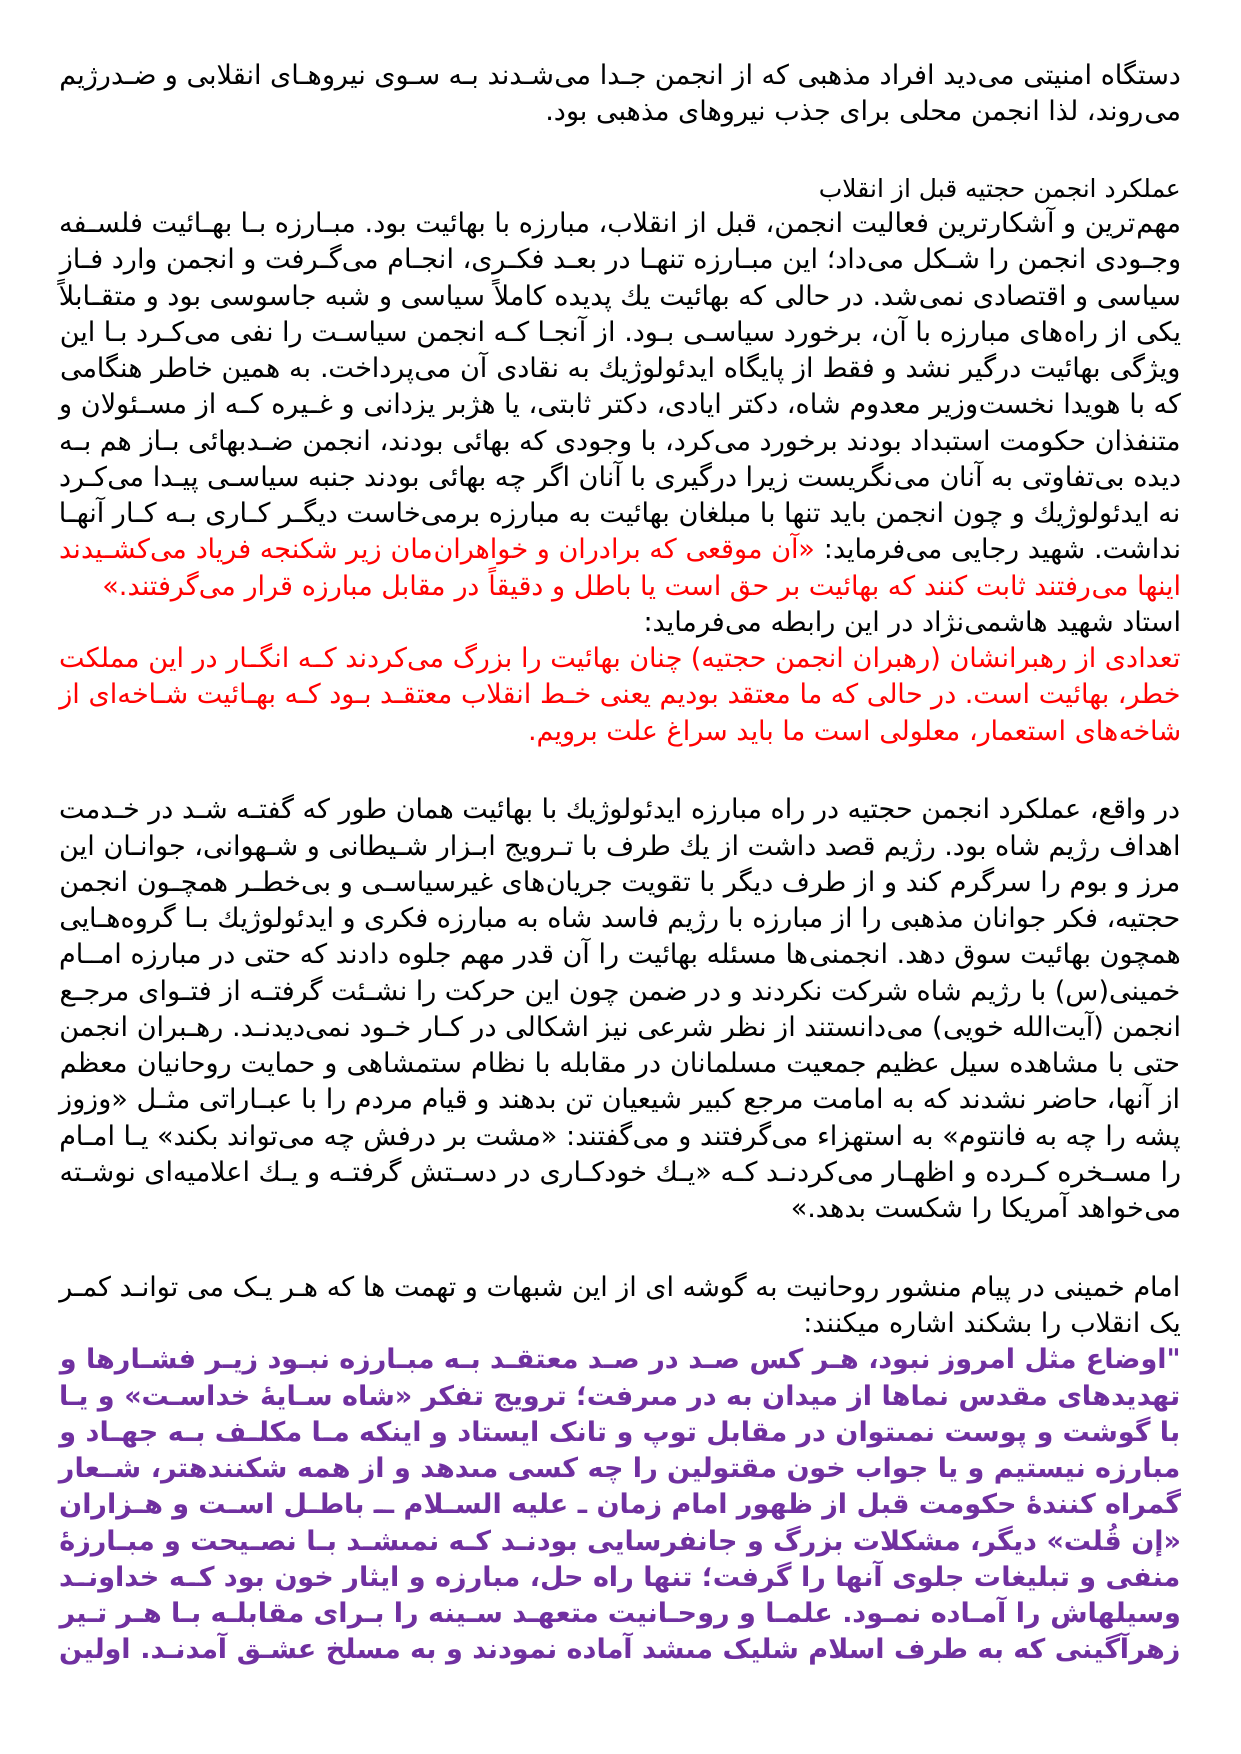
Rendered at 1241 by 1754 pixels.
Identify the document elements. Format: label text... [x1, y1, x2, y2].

text مهم‌ترین و آشكارترین فعالیت انجمن، قبل از انقلاب، مبارزه با بهائیت بود. مبارزه با بهائیت فلسفه وجودی انجمن را شكل می‌داد؛ این مبارزه تنها در بعد فكری، انجام می‌گرفت و انجمن وارد فاز سیاسی و اقتصادی نمی‌شد. در حالی كه بهائیت یك پدیده كاملاً سیاسی و شبه جاسوسی بود و متقابلاً یكی از راه‌های مبارزه با آن، برخورد سیاسی بود. از آنجا كه انجمن سیاست را نفی می‌‌كرد با این ویژگی بهائیت درگیر نشد و فقط از پایگاه ایدئولوژیك به نقادی آن می‌پرداخت. به همین خاطر هنگامی كه با هویدا نخست‌وزیر معدوم شاه، دكتر ایادی، دكتر ثابتی، یا هژبر یزدانی و غیره كه از مسئولان و متنفذان حكومت استبداد بودند برخورد می‌كرد، با وجودی كه بهائی بودند، انجمن ضدبهائی باز هم به دیده بی‌تفاوتی به آنان می‌نگریست زیرا درگیری با آنان اگر چه بهائی بودند جنبه سیاسی پیدا می‌كرد نه ایدئولوژیك و چون انجمن باید تنها با مبلغان بهائیت به مبارزه برمی‌خاست دیگر كاری به كار آنها نداشت. شهید رجایی می‌فرماید: «آن موقعی كه برادران و خواهران‌مان زیر شكنجه فریاد می‌كشیدند اینها می‌رفتند ثابت كنند كه بهائیت بر حق است یا باطل و دقیقاً در مقابل مبارزه قرار می‌گرفتند.» [59, 207, 1181, 602]
text تعدادی از رهبرانشان (رهبران انجمن حجتیه) چنان بهائیت را بزرگ می‌كردند كه انگار در این مملكت خطر، بهائیت است. در حالی كه ما معتقد بودیم یعنی خط انقلاب معتقد بود كه بهائیت شاخه‌ای از شاخه‌های استعمار، معلولی است ما باید سراغ علت برویم. [59, 642, 1181, 747]
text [59, 1343, 1181, 1665]
text عملكرد انجمن حجتیه قبل از انقلاب [59, 174, 1181, 203]
text دستگاه امنیتی می‌دید افراد مذهبی كه از انجمن جدا می‌شدند به سوی نیروهای انقلابی و ضدرژیم می‌روند، لذا انجمن محلی برای جذب نیروهای مذهبی بود. [59, 59, 1181, 127]
text در واقع، عملكرد انجمن حجتیه در راه مبارزه ایدئولوژیك با بهائیت همان طور كه گفته شد در خدمت اهداف رژیم شاه بود. رژیم قصد داشت از یك طرف با ترویج ابزار شیطانی و شهوانی، جوانان این مرز و بوم را سرگرم كند و از طرف دیگر با تقویت جریان‌های غیرسیاسی و بی‌خطر همچون انجمن حجتیه، فكر جوانان مذهبی را از مبارزه با رژیم فاسد شاه به مبارزه فكری و ایدئولوژیك با گروه‌هایی همچون بهائیت سوق دهد. انجمنی‌ها مسئله بهائیت را آن قدر مهم جلوه دادند كه حتی در مبارزه امام خمینی(س) با رژیم شاه شركت نكردند و در ضمن چون این حركت را نشئت گرفته از فتوای مرجع انجمن (آیت‌الله خویی) می‌دانستند از نظر شرعی نیز اشكالی در كار خود نمی‌دیدند. رهبران انجمن حتی با مشاهده سیل عظیم جمعیت مسلمانان در مقابله با نظام ستمشاهی و حمایت روحانیان معظم از آنها، حاضر نشدند كه به امامت مرجع كبیر شیعیان تن بدهند و قیام مردم را با عباراتی مثل «وزوز پشه را چه به فانتوم» به استهزاء می‌گرفتند و می‌گفتند: «مشت بر درفش چه می‌تواند بكند» یا امام را مسخره كرده و اظهار می‌كردند كه «یك خودكاری در دستش گرفته و یك اعلامیه‌ای نوشته می‌خواهد آمریكا را شكست بدهد.» [59, 794, 1181, 1224]
text امام خمینی در پیام منشور روحانیت به گوشه ای از این شبهات و تهمت ها که هر یک می تواند کمر یک انقلاب را بشکند اشاره میکنند: [59, 1271, 1181, 1339]
text استاد شهید هاشمی‌نژاد در این رابطه می‌فرماید: [59, 606, 1181, 638]
